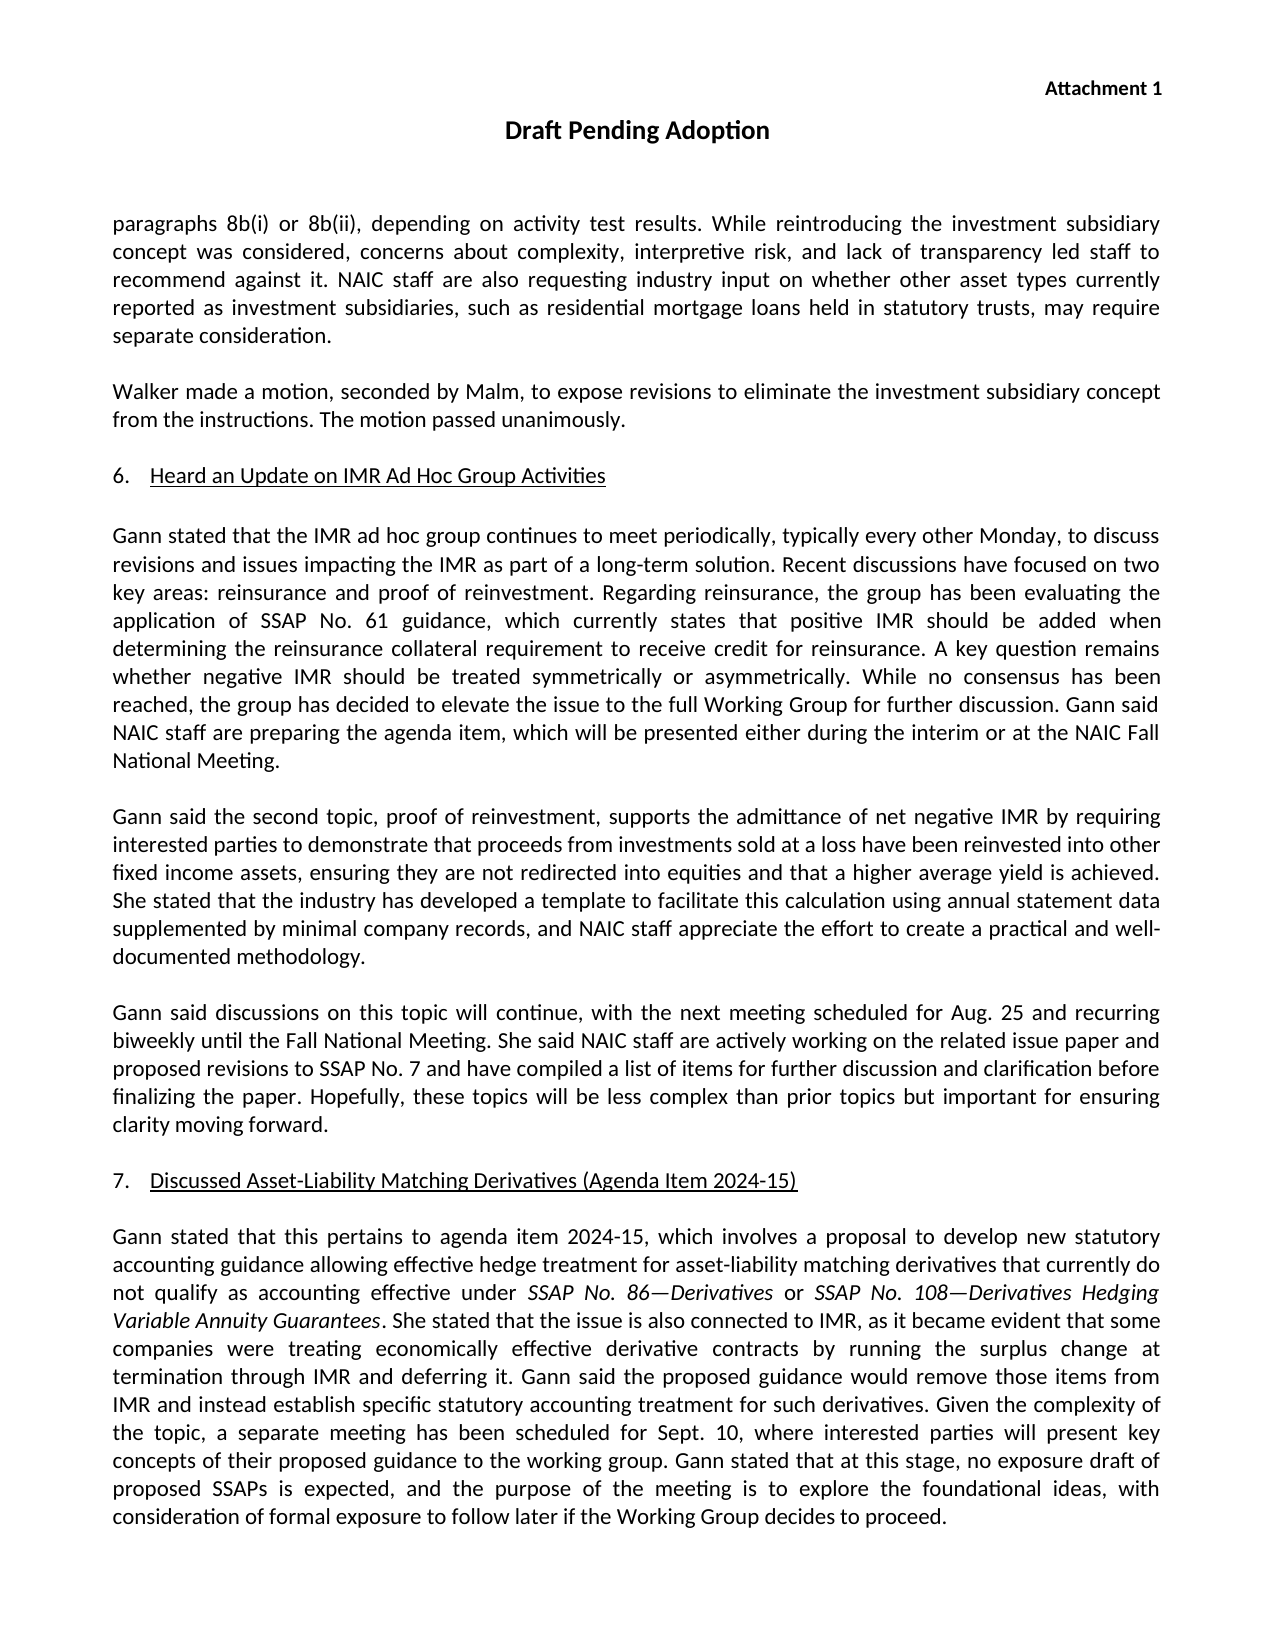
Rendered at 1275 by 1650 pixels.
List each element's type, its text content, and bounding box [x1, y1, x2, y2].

list Gann stated that the IMR ad hoc group continues to meet periodically, typically every other Monday, to discuss revisions and issues impacting the IMR as part of a long-term solution. Recent discussions have focused on two key areas: reinsurance and proof of reinvestment. Regarding reinsurance, the group has been evaluating the application of SSAP No. 61 guidance, which currently states that positive IMR should be added when determining the reinsurance collateral requirement to receive credit for reinsurance. A key question remains whether negative IMR should be treated symmetrically or asymmetrically. While no consensus has been reached, the group has decided to elevate the issue to the full Working Group for further discussion. Gann said NAIC staff are preparing the agenda item, which will be presented either during the interim or at the NAIC Fall National Meeting. [112, 522, 1162, 774]
list Heard an Update on IMR Ad Hoc Group Activities [112, 461, 1162, 489]
list Gann said the second topic, proof of reinvestment, supports the admittance of net negative IMR by requiring interested parties to demonstrate that proceeds from investments sold at a loss have been reinvested into other fixed income assets, ensuring they are not redirected into equities and that a higher average yield is achieved. She stated that the industry has developed a template to facilitate this calculation using annual statement data supplemented by minimal company records, and NAIC staff appreciate the effort to create a practical and well-documented methodology. [112, 802, 1162, 970]
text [112, 209, 1162, 349]
list Gann stated that this pertains to agenda item 2024-15, which involves a proposal to develop new statutory accounting guidance allowing effective hedge treatment for asset-liability matching derivatives that currently do not qualify as accounting effective under SSAP No. 86—Derivatives or SSAP No. 108—Derivatives Hedging Variable Annuity Guarantees. She stated that the issue is also connected to IMR, as it became evident that some companies were treating economically effective derivative contracts by running the surplus change at termination through IMR and deferring it. Gann said the proposed guidance would remove those items from IMR and instead establish specific statutory accounting treatment for such derivatives. Given the complexity of the topic, a separate meeting has been scheduled for Sept. 10, where interested parties will present key concepts of their proposed guidance to the working group. Gann stated that at this stage, no exposure draft of proposed SSAPs is expected, and the purpose of the meeting is to explore the foundational ideas, with consideration of formal exposure to follow later if the Working Group decides to proceed. [112, 1222, 1162, 1530]
text Walker made a motion, seconded by Malm, to expose revisions to eliminate the investment subsidiary concept from the instructions. The motion passed unanimously. [112, 377, 1162, 433]
list Discussed Asset-Liability Matching Derivatives (Agenda Item 2024-15) [112, 1166, 1162, 1194]
list Gann said discussions on this topic will continue, with the next meeting scheduled for Aug. 25 and recurring biweekly until the Fall National Meeting. She said NAIC staff are actively working on the related issue paper and proposed revisions to SSAP No. 7 and have compiled a list of items for further discussion and clarification before finalizing the paper. Hopefully, these topics will be less complex than prior topics but important for ensuring clarity moving forward. [112, 998, 1162, 1138]
